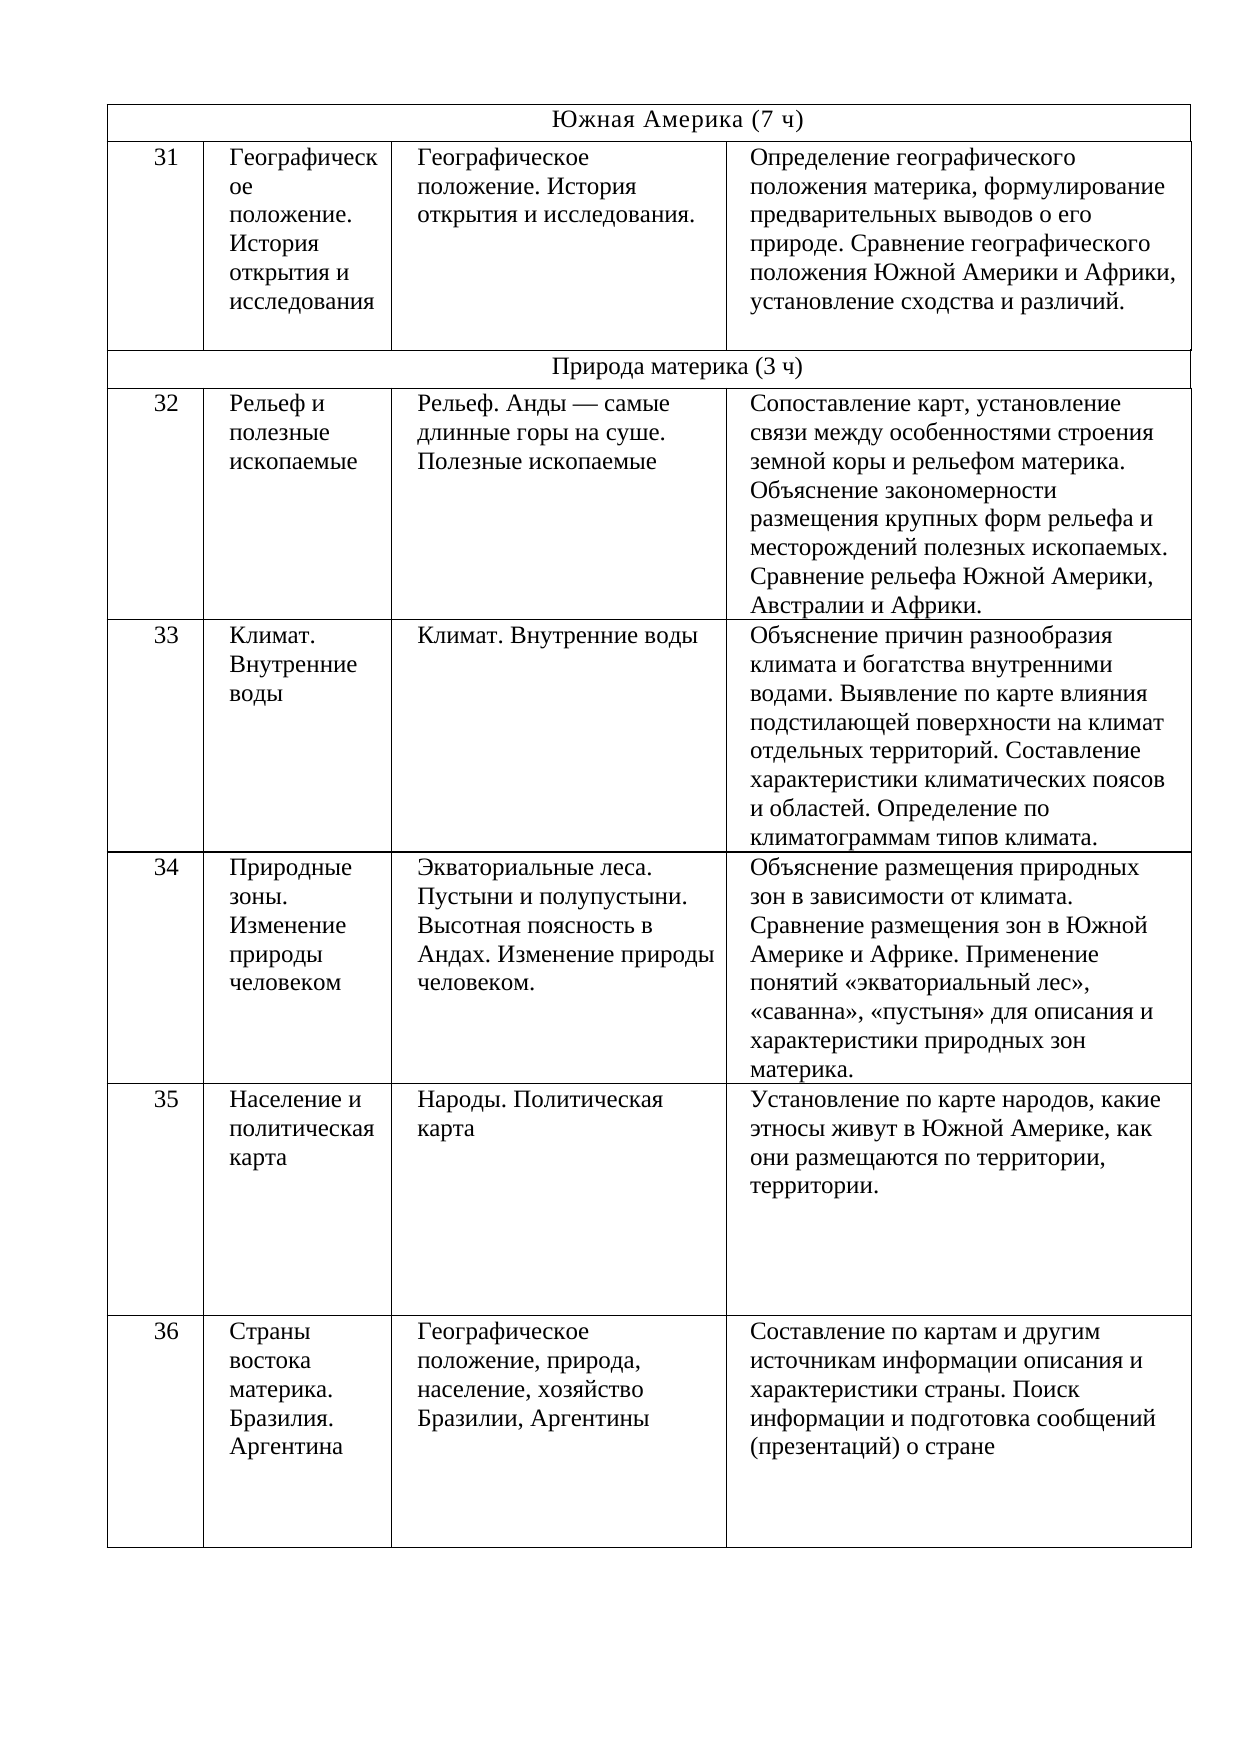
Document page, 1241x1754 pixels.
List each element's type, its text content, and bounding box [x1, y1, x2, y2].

table_cell Рельеф и полезные ископаемые [204, 389, 391, 619]
table_cell Народы. Политическая карта [392, 1084, 726, 1315]
table_cell Географическое положение. История открытия и исследования [204, 142, 391, 350]
table_cell Географическое положение, природа, население, хозяйство Бразилии, Аргентины [392, 1316, 726, 1547]
table_cell Южная Америка (7 ч) [108, 105, 1190, 141]
table_cell Составление по картам и другим источникам информации описания и характеристики страны. Поиск информации и подготовка сообщений (презентаций) о стране [727, 1316, 1191, 1547]
table_cell Экваториальные леса. Пустыни и полупустыни. Высотная поясность в Андах. Изменение природы человеком. [392, 853, 726, 1083]
table_cell Природа материка (3 ч) [108, 351, 1190, 387]
table_cell Объяснение причин разнообразия климата и богатства внутренними водами. Выявление по карте влияния подстилающей поверхности на климат отдельных территорий. Составление характеристики климатических поясов и областей. Определение по климатограммам типов климата. [727, 620, 1191, 851]
table_cell 33 [108, 620, 203, 851]
table_cell Климат. Внутренние воды [392, 620, 726, 851]
table_cell Страны востока материка. Бразилия. Аргентина [204, 1316, 391, 1547]
table_cell Рельеф. Анды — самые длинные горы на суше. Полезные ископаемые [392, 389, 726, 619]
table_cell Сопоставление карт, установление связи между особенностями строения земной коры и рельефом материка. Объяснение закономерности размещения крупных форм рельефа и месторождений полезных ископаемых. Сравнение рельефа Южной Америки, Австралии и Африки. [727, 389, 1191, 619]
table_cell 31 [108, 142, 203, 350]
table_cell Природные зоны. Изменение природы человеком [204, 853, 391, 1083]
table_cell 34 [108, 853, 203, 1083]
table_cell Объяснение размещения природных зон в зависимости от климата. Сравнение размещения зон в Южной Америке и Африке. Применение понятий «экваториальный лес», «саванна», «пустыня» для описания и характеристики природных зон материка. [727, 853, 1191, 1083]
table_cell Климат. Внутренние воды [204, 620, 391, 851]
table_cell Географическое положение. История открытия и исследования. [392, 142, 726, 350]
table_cell Определение географического положения материка, формулирование предварительных выводов о его природе. Сравнение географического положения Южной Америки и Африки, установление сходства и различий. [727, 142, 1191, 350]
table_cell 36 [108, 1316, 203, 1547]
table_cell Установление по карте народов, какие этносы живут в Южной Америке, как они размещаются по территории, территории. [727, 1084, 1191, 1315]
table_cell 35 [108, 1084, 203, 1315]
table_cell 32 [108, 389, 203, 619]
table_cell Население и политическая карта [204, 1084, 391, 1315]
